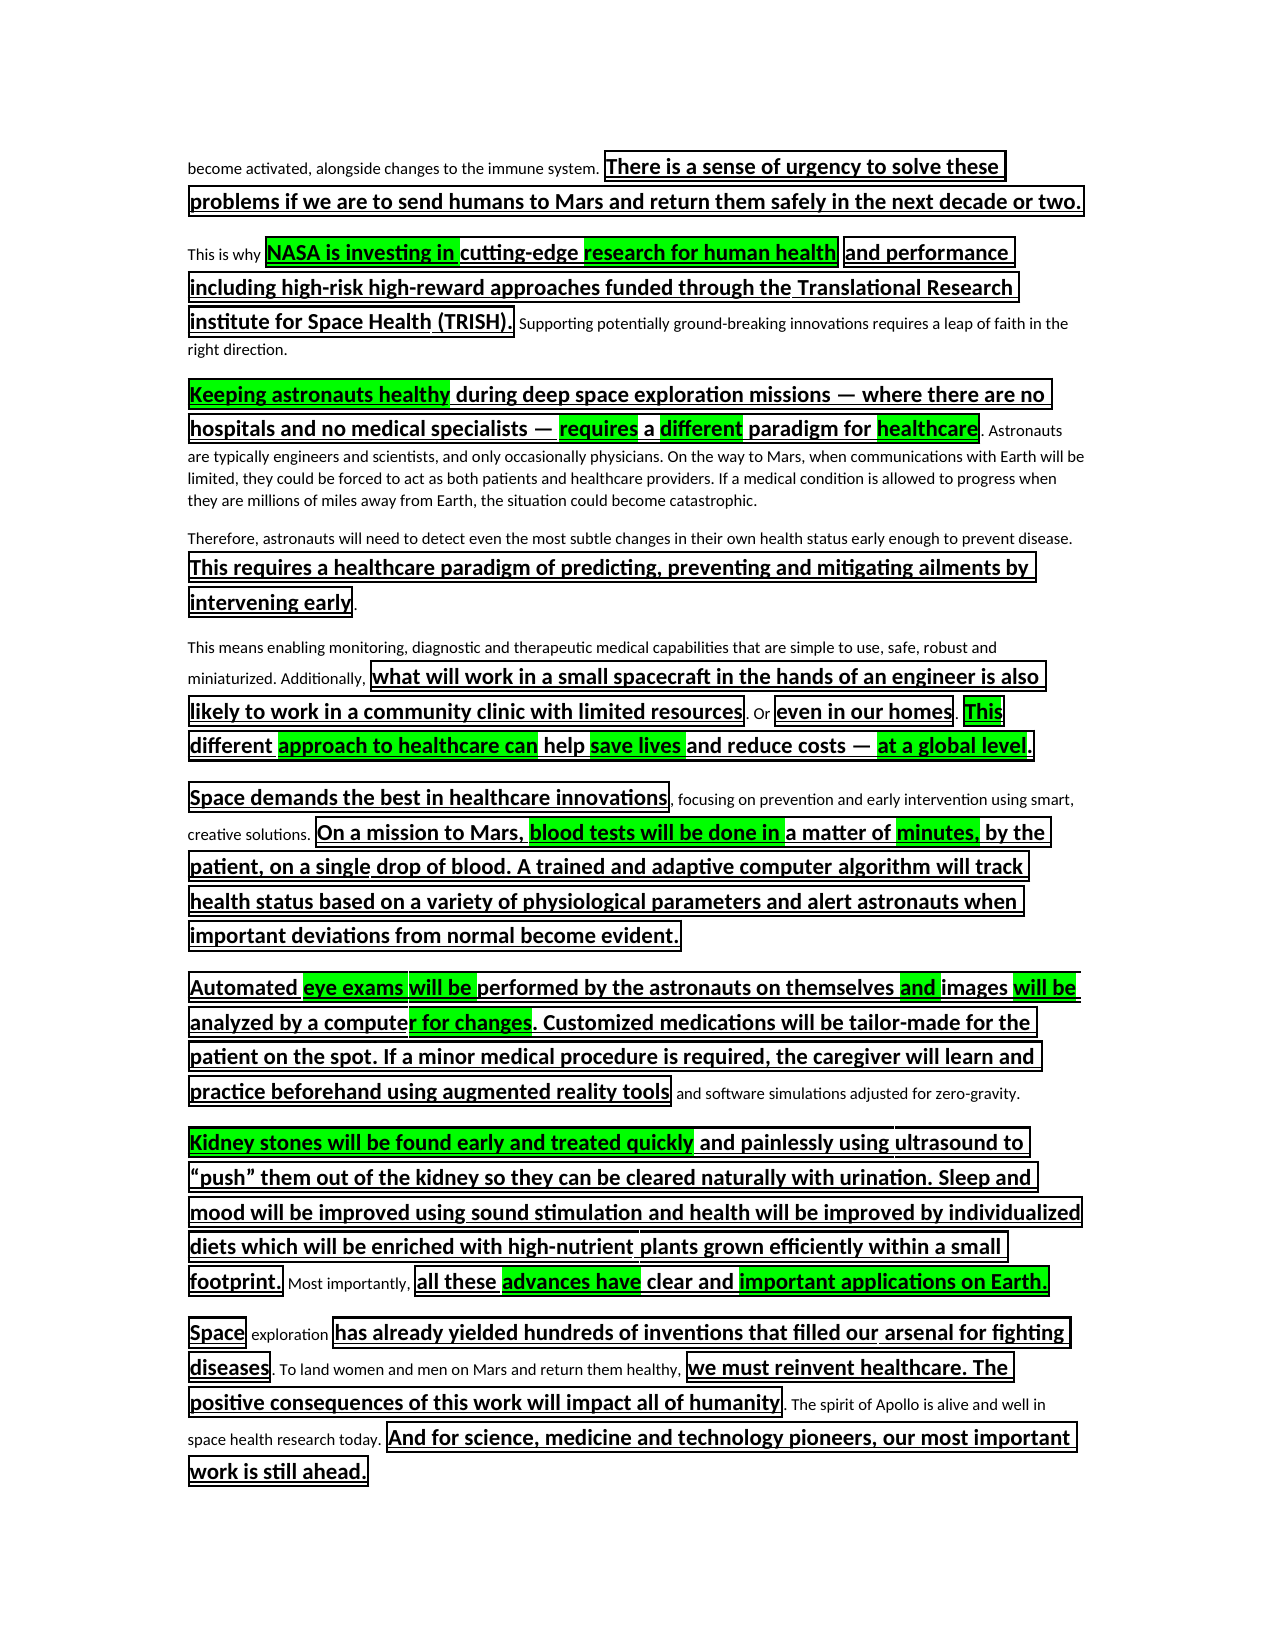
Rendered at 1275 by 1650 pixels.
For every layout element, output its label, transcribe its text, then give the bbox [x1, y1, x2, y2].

text Keeping astronauts healthy during deep space exploration missions — where there are no hospitals and no medical specialists — requires a different paradigm for healthcare. Astronauts are typically engineers and scientists, and only occasionally physicians. On the way to Mars, when communications with Earth will be limited, they could be forced to act as both patients and healthcare providers. If a medical condition is allowed to progress when they are millions of miles away from Earth, the situation could become catastrophic. [187, 378, 1087, 510]
text Kidney stones will be found early and treated quickly and painlessly using ultrasound to “push” them out of the kidney so they can be cleared naturally with urination. Sleep and mood will be improved using sound stimulation and health will be improved by individualized diets which will be enriched with high-nutrient plants grown efficiently within a small footprint. Most importantly, all these advances have clear and important applications on Earth. [187, 1126, 1087, 1297]
text This is why NASA is investing in cutting-edge research for human health and performance including high-risk high-reward approaches funded through the Translational Research institute for Space Health (TRISH). Supporting potentially ground-breaking innovations requires a leap of faith in the right direction. [187, 236, 1087, 359]
text Therefore, astronauts will need to detect even the most subtle changes in their own health status early enough to prevent disease. This requires a healthcare paradigm of predicting, preventing and mitigating ailments by intervening early. [187, 528, 1087, 618]
text Space demands the best in healthcare innovations, focusing on prevention and early intervention using smart, creative solutions. On a mission to Mars, blood tests will be done in a matter of minutes, by the patient, on a single drop of blood. A trained and adaptive computer algorithm will track health status based on a variety of physiological parameters and alert astronauts when important deviations from normal become evident. [187, 781, 1087, 952]
text This means enabling monitoring, diagnostic and therapeutic medical capabilities that are simple to use, safe, robust and miniaturized. Additionally, what will work in a small spacecraft in the hands of an engineer is also likely to work in a community clinic with limited resources. Or even in our homes. This different approach to healthcare can help save lives and reduce costs — at a global level. [187, 637, 1087, 762]
text Space exploration has already yielded hundreds of inventions that filled our arsenal for fighting diseases. To land women and men on Mars and return them healthy, we must reinvent healthcare. The positive consequences of this work will impact all of humanity. The spirit of Apollo is alive and well in space health research today. And for science, medicine and technology pioneers, our most important work is still ahead. [187, 1316, 1087, 1487]
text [187, 150, 1087, 217]
text Automated eye exams will be performed by the astronauts on themselves and images will be analyzed by a computer for changes. Customized medications will be tailor-made for the patient on the spot. If a minor medical procedure is required, the caregiver will learn and practice beforehand using augmented reality tools and software simulations adjusted for zero-gravity. [187, 971, 1087, 1107]
